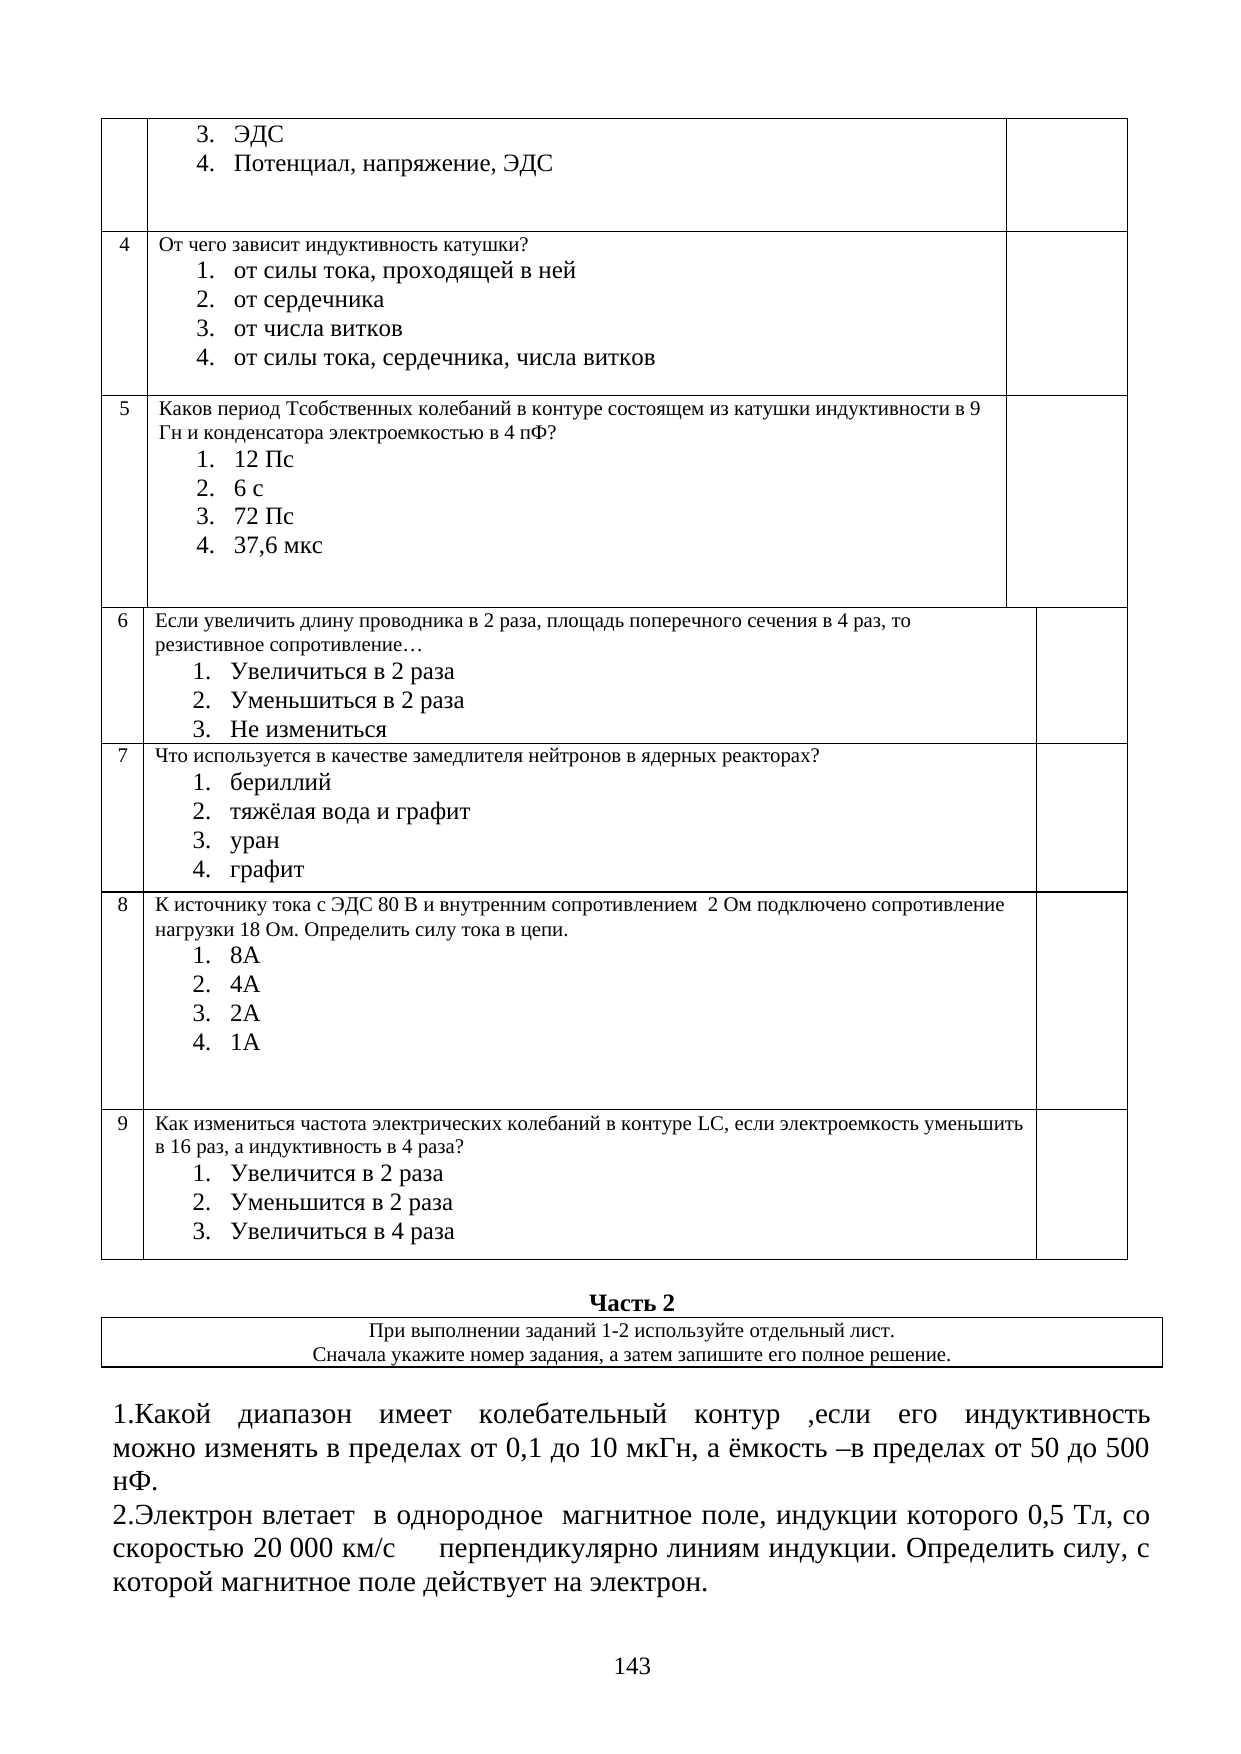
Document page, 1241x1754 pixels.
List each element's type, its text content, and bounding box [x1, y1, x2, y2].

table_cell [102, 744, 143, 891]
text 2.Электрон влетает в однородное магнитное поле, индукции которого 0,5 Тл, со скоростью 20 000 км/с перпендикулярно линиям индукции. Определить силу, с которой магнитное поле действует на электрон. [112, 1497, 1152, 1597]
text 1.Какой диапазон имеет колебательный контур ,если его индуктивность можно изменять в пределах от 0,1 до 10 мкГн, а ёмкость –в пределах от 50 до 500 нФ. [112, 1396, 1152, 1497]
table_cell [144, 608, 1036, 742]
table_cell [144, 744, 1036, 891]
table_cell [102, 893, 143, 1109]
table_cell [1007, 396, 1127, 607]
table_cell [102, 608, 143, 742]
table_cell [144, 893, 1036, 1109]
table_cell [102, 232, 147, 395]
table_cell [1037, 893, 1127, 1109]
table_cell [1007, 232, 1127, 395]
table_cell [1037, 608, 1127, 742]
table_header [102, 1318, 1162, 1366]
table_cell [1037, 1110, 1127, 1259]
text Часть 2 [112, 1288, 1152, 1317]
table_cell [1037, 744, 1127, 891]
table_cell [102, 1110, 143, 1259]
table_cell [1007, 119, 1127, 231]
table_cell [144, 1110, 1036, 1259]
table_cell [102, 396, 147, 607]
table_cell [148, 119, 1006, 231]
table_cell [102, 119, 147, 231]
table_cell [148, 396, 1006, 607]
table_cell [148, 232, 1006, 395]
